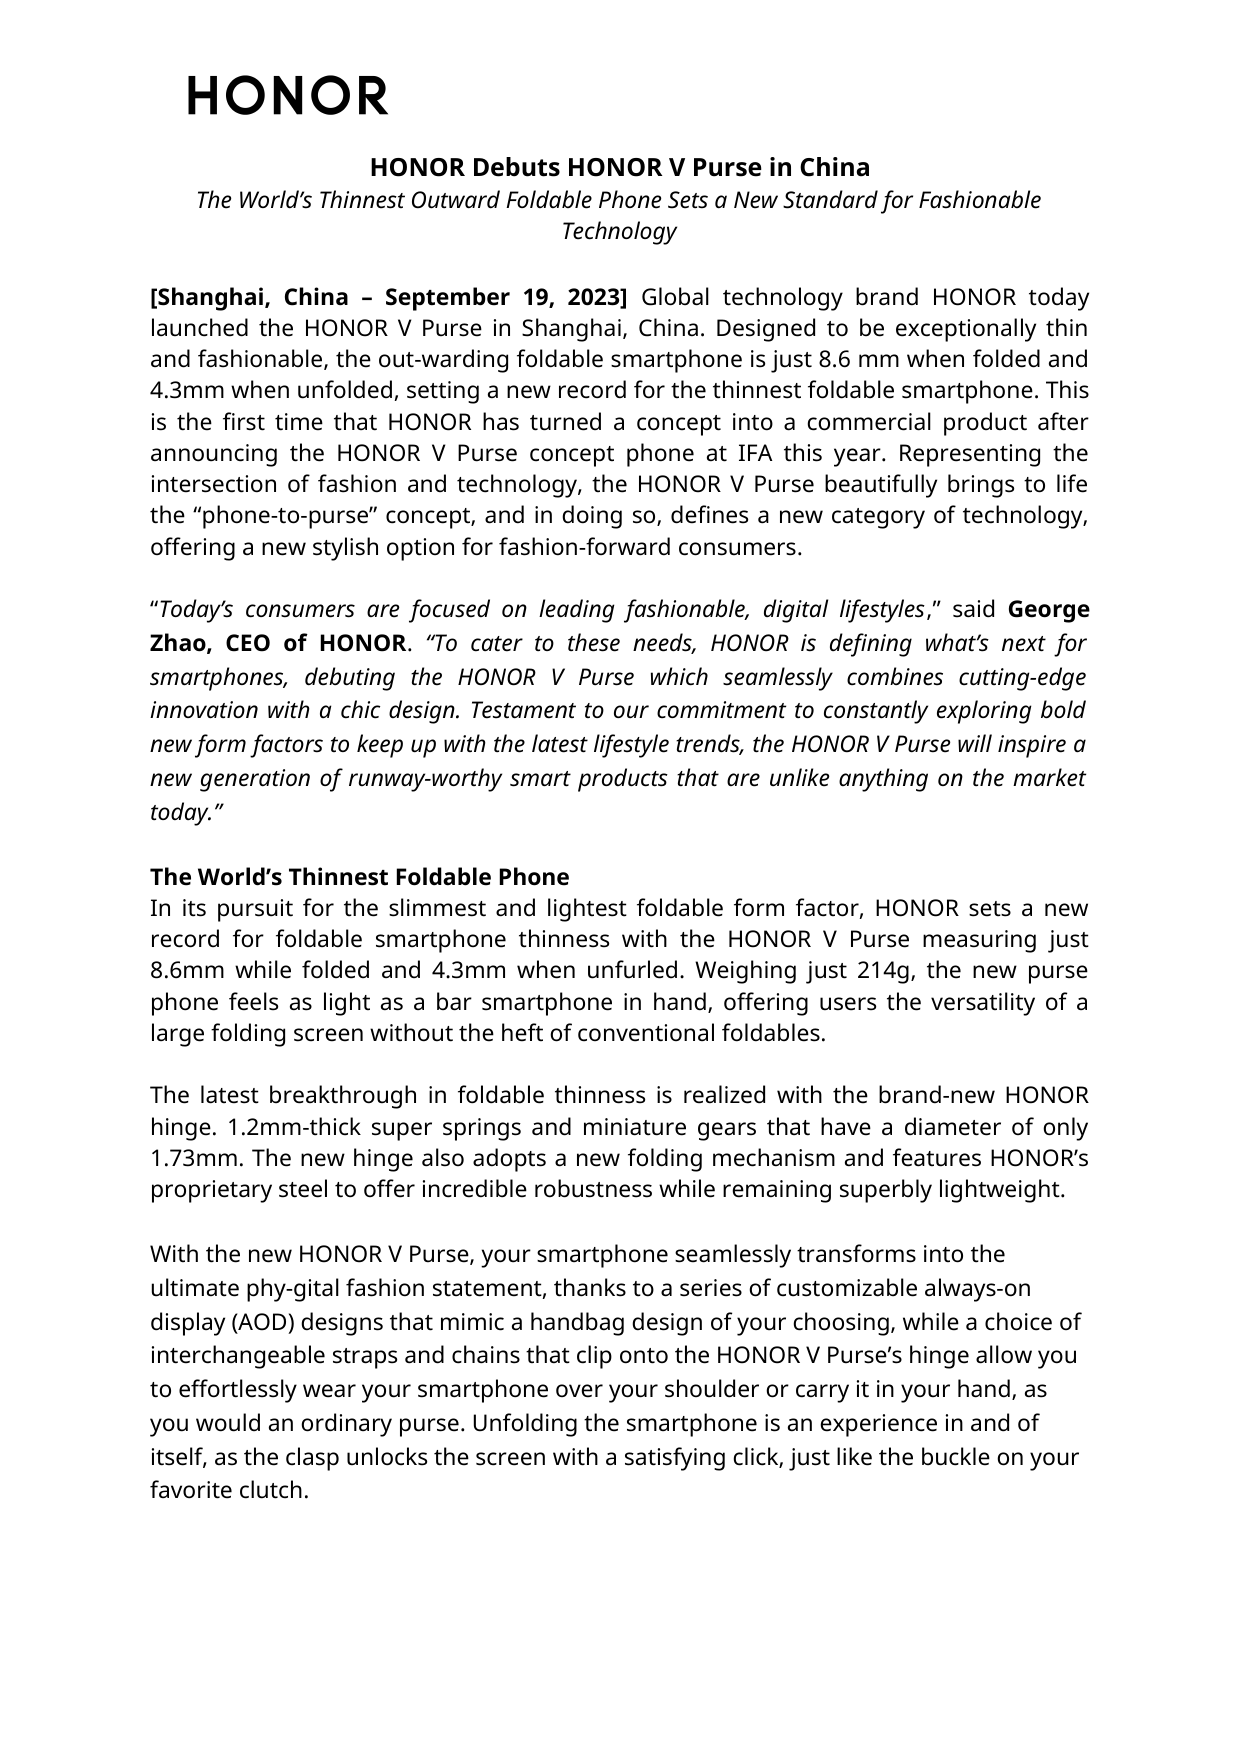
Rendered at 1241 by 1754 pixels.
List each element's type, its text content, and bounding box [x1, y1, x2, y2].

text HONOR Debuts HONOR V Purse in China [150, 150, 1090, 184]
text In its pursuit for the slimmest and lightest foldable form factor, HONOR sets a new record for foldable smartphone thinness with the HONOR V Purse measuring just 8.6mm while folded and 4.3mm when unfurled. Weighing just 214g, the new purse phone feels as light as a bar smartphone in hand, offering users the versatility of a large folding screen without the heft of conventional foldables. [150, 892, 1090, 1048]
text The World’s Thinnest Foldable Phone [150, 861, 1090, 892]
picture [150, 75, 427, 115]
text “Today’s consumers are focused on leading fashionable, digital lifestyles,” said George Zhao, CEO of HONOR. “To cater to these needs, HONOR is defining what’s next for smartphones, debuting the HONOR V Purse which seamlessly combines cutting-edge innovation with a chic design. Testament to our commitment to constantly exploring bold new form factors to keep up with the latest lifestyle trends, the HONOR V Purse will inspire a new generation of runway-worthy smart products that are unlike anything on the market today.” [150, 593, 1090, 827]
text With the new HONOR V Purse, your smartphone seamlessly transforms into the ultimate phy-gital fashion statement, thanks to a series of customizable always-on display (AOD) designs that mimic a handbag design of your choosing, while a choice of interchangeable straps and chains that clip onto the HONOR V Purse’s hinge allow you to effortlessly wear your smartphone over your shoulder or carry it in your hand, as you would an ordinary purse. Unfolding the smartphone is an experience in and of itself, as the clasp unlocks the screen with a satisfying click, just like the buckle on your favorite clutch. [150, 1238, 1090, 1506]
text [Shanghai, China – September 19, 2023] Global technology brand HONOR today launched the HONOR V Purse in Shanghai, China. Designed to be exceptionally thin and fashionable, the out-warding foldable smartphone is just 8.6 mm when folded and 4.3mm when unfolded, setting a new record for the thinnest foldable smartphone. This is the first time that HONOR has turned a concept into a commercial product after announcing the HONOR V Purse concept phone at IFA this year. Representing the intersection of fashion and technology, the HONOR V Purse beautifully brings to life the “phone-to-purse” concept, and in doing so, defines a new category of technology, offering a new stylish option for fashion-forward consumers. [150, 281, 1090, 562]
text The latest breakthrough in foldable thinness is realized with the brand-new HONOR hinge. 1.2mm-thick super springs and miniature gears that have a diameter of only 1.73mm. The new hinge also adopts a new folding mechanism and features HONOR’s proprietary steel to offer incredible robustness while remaining superbly lightweight. [150, 1079, 1090, 1204]
text The World’s Thinnest Outward Foldable Phone Sets a New Standard for Fashionable Technology [150, 184, 1090, 247]
